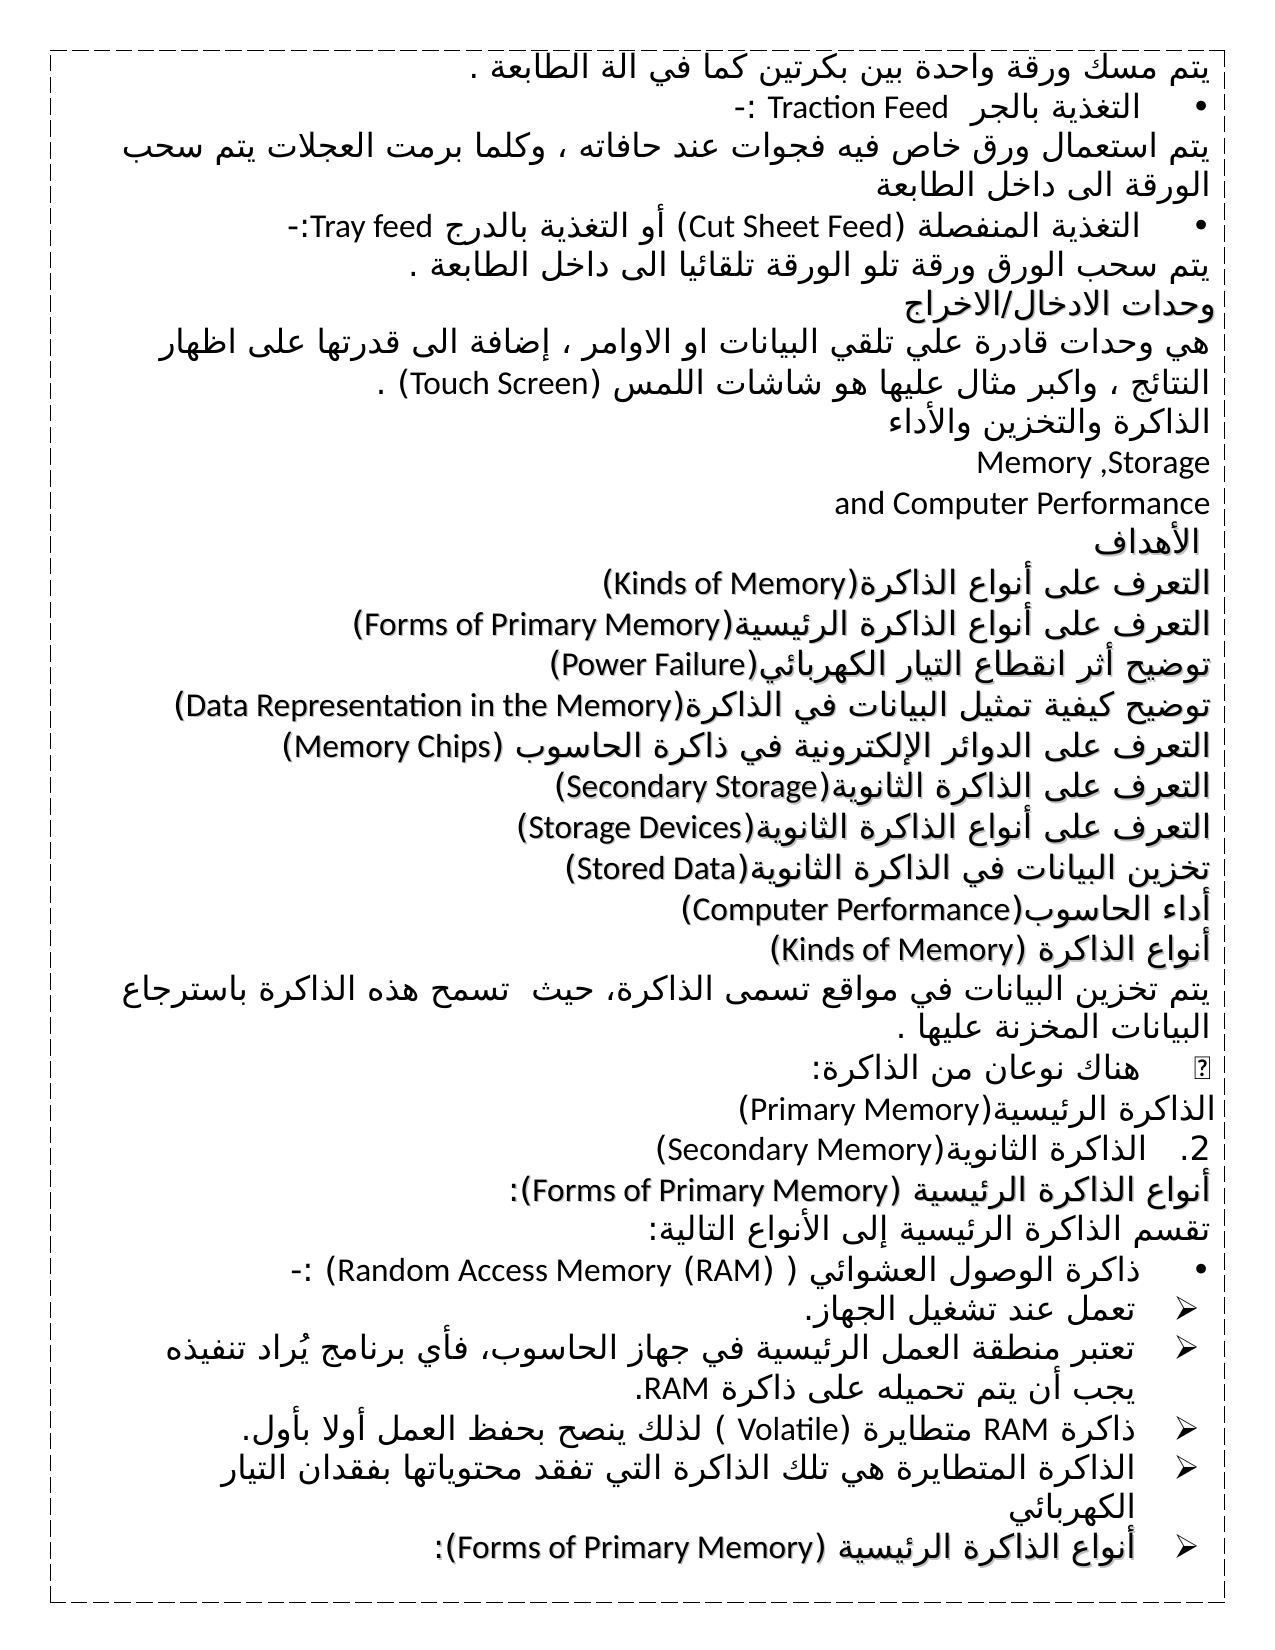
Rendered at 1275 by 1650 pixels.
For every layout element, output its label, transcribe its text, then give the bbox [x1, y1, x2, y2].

text 2. الذاكرة الثانوية(Secondary Memory) [181, 1128, 1211, 1169]
text التعرف على الدوائر الإلكترونية في ذاكرة الحاسوب (Memory Chips) [115, 725, 1211, 765]
text تخزين البيانات في الذاكرة الثانوية(Stored Data) [115, 847, 1211, 888]
text أنواع الذاكرة الرئيسية (Forms of Primary Memory): [115, 1169, 1211, 1210]
text الذاكرة والتخزين والأداء [115, 403, 1211, 441]
text يتم تخزين البيانات في مواقع تسمى الذاكرة، حيث تسمح هذه الذاكرة باسترجاع البيانات المخزنة عليها . [115, 969, 1211, 1047]
text وحدات الادخال/الاخراج [115, 284, 1216, 323]
text توضيح أثر انقطاع التيار الكهربائي(Power Failure) [115, 643, 1211, 684]
list أنواع الذاكرة الرئيسية (Forms of Primary Memory): [115, 1526, 1173, 1567]
text الذاكرة الرئيسية(Primary Memory) [181, 1087, 1216, 1128]
list تعمل عند تشغيل الجهاز. [115, 1289, 1173, 1328]
list ذاكرة RAM متطايرة (Volatile ) لذلك ينصح بحفظ العمل أولا بأول. [115, 1408, 1173, 1448]
list التغذية بالجر Traction Feed :- [115, 86, 1211, 127]
text يتم سحب الورق ورقة تلو الورقة تلقائيا الى داخل الطابعة . [115, 245, 1211, 284]
text تقسم الذاكرة الرئيسية إلى الأنواع التالية: [115, 1210, 1211, 1248]
text هي وحدات قادرة علي تلقي البيانات او الاوامر ، إضافة الى قدرتها على اظهار النتائج ، واكبر مثال عليها هو شاشات اللمس (Touch Screen) . [115, 323, 1211, 403]
text الأهداف [115, 523, 1211, 562]
text and Computer Performance [115, 482, 1211, 523]
list تعتبر منطقة العمل الرئيسية في جهاز الحاسوب، فأي برنامج يُراد تنفيذه يجب أن يتم تحميله على ذاكرة RAM. [115, 1328, 1173, 1408]
text يتم مسك ورقة واحدة بين بكرتين كما في الة الطابعة . [115, 47, 1211, 86]
list التغذية المنفصلة (Cut Sheet Feed) أو التغذية بالدرج Tray feed:- [115, 204, 1211, 245]
text أنواع الذاكرة (Kinds of Memory) [115, 928, 1211, 969]
text التعرف على أنواع الذاكرة الثانوية(Storage Devices) [115, 806, 1211, 847]
text التعرف على أنواع الذاكرة(Kinds of Memory) [115, 562, 1211, 602]
list الذاكرة المتطايرة هي تلك الذاكرة التي تفقد محتوياتها بفقدان التيار الكهربائي [115, 1448, 1173, 1526]
text يتم استعمال ورق خاص فيه فجوات عند حافاته ، وكلما برمت العجلات يتم سحب الورقة الى داخل الطابعة [115, 127, 1211, 204]
text التعرف على الذاكرة الثانوية(Secondary Storage) [115, 765, 1211, 806]
text توضيح كيفية تمثيل البيانات في الذاكرة(Data Representation in the Memory) [115, 684, 1211, 725]
text التعرف على أنواع الذاكرة الرئيسية(Forms of Primary Memory) [115, 602, 1211, 643]
text Memory ,Storage [115, 441, 1211, 482]
list هناك نوعان من الذاكرة: [115, 1047, 1211, 1087]
text أداء الحاسوب(Computer Performance) [115, 888, 1211, 928]
list ذاكرة الوصول العشوائي ( (RAM) Random Access Memory) :- [115, 1248, 1211, 1289]
